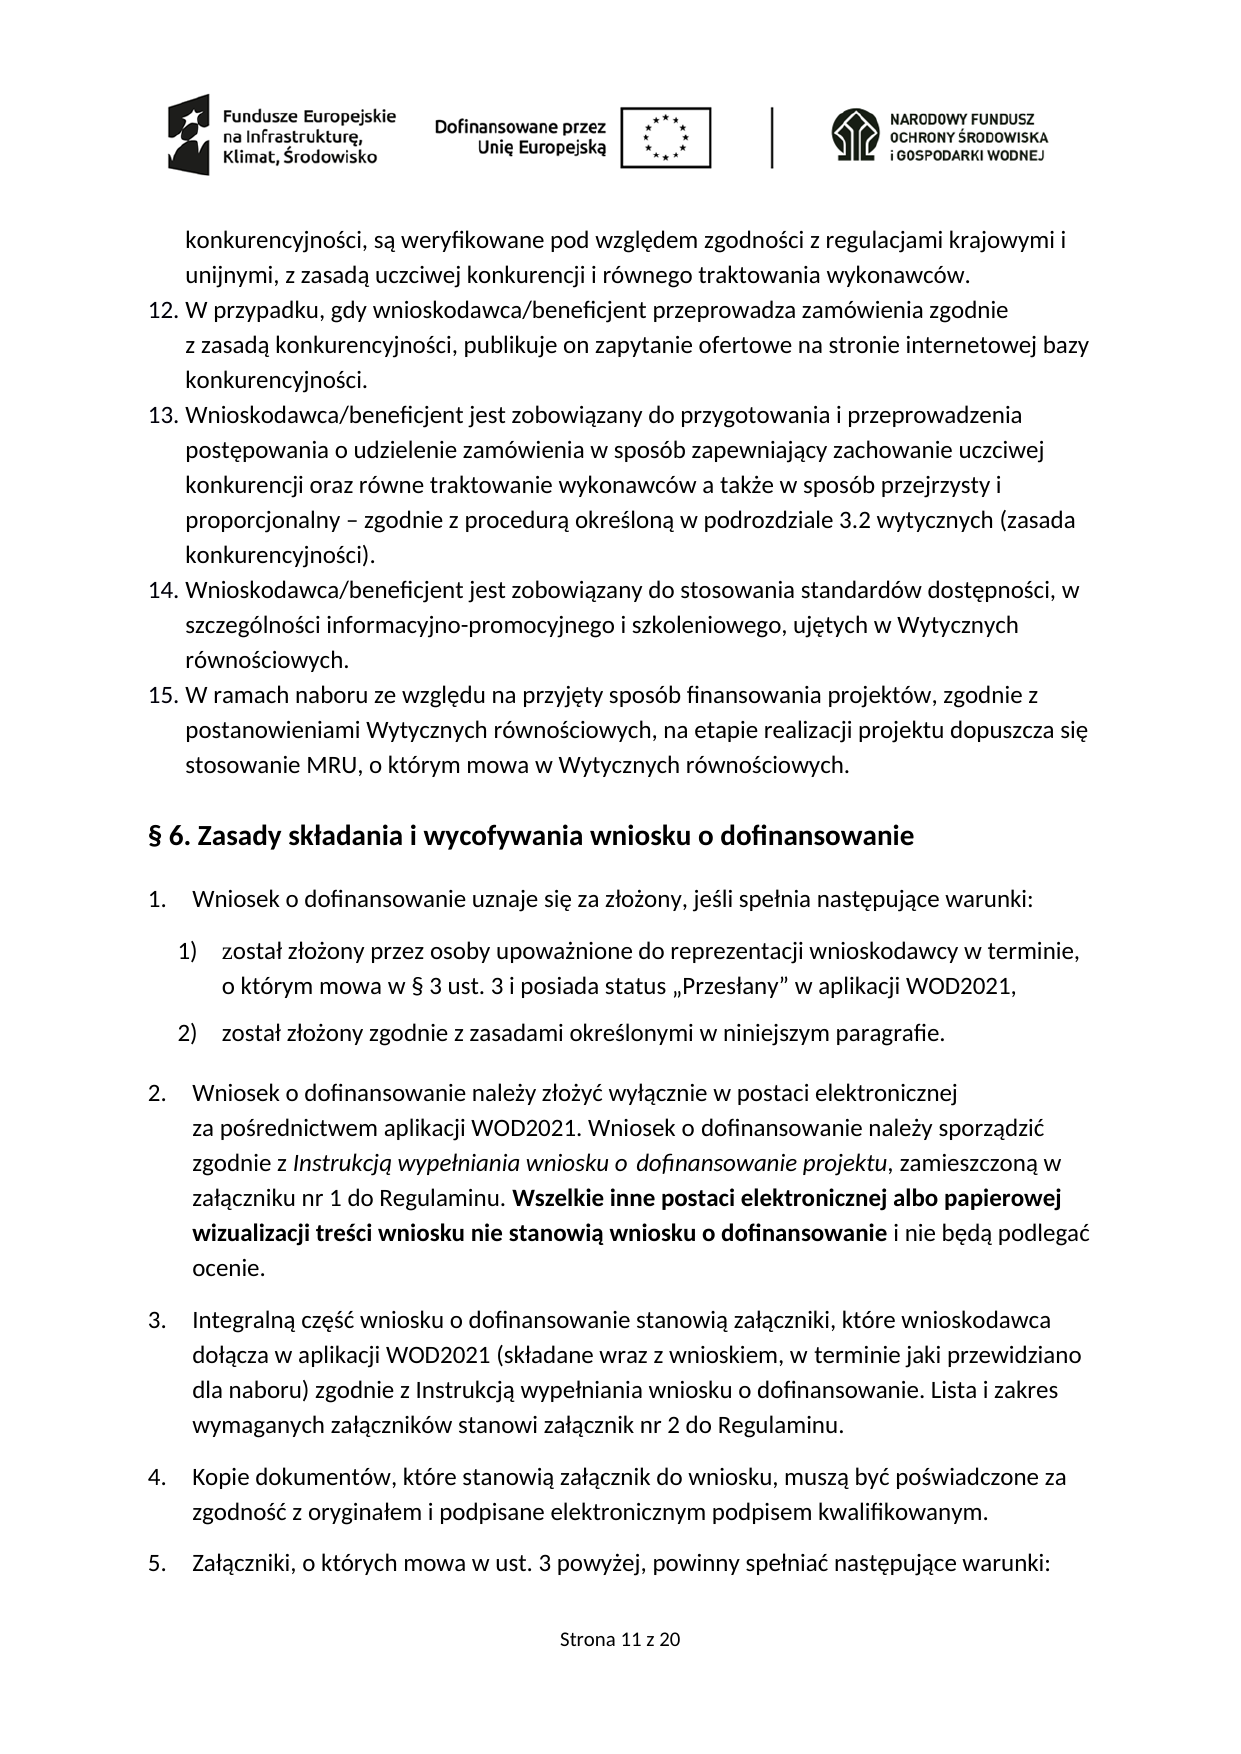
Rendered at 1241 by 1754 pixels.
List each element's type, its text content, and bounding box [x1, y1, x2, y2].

list Kopie dokumentów, które stanowią załącznik do wniosku, muszą być poświadczone za zgodność z oryginałem i podpisane elektronicznym podpisem kwalifikowanym. [148, 1461, 1092, 1526]
list W ramach naboru ze względu na przyjęty sposób finansowania projektów, zgodnie z postanowieniami Wytycznych równościowych, na etapie realizacji projektu dopuszcza się stosowanie MRU, o którym mowa w Wytycznych równościowych. [148, 679, 1092, 779]
list został złożony zgodnie z zasadami określonymi w niniejszym paragrafie. [177, 1017, 1092, 1048]
list Wniosek o dofinansowanie należy złożyć wyłącznie w postaci elektronicznej za pośrednictwem aplikacji WOD2021. Wniosek o dofinansowanie należy sporządzić zgodnie z Instrukcją wypełniania wniosku o dofinansowanie projektu, zamieszczoną w załączniku nr 1 do Regulaminu. Wszelkie inne postaci elektronicznej albo papierowej wizualizacji treści wniosku nie stanowią wniosku o dofinansowanie i nie będą podlegać ocenie. [148, 1077, 1092, 1283]
list Integralną część wniosku o dofinansowanie stanowią załączniki, które wnioskodawca dołącza w aplikacji WOD2021 (składane wraz z wnioskiem, w terminie jaki przewidziano dla naboru) zgodnie z Instrukcją wypełniania wniosku o dofinansowanie. Lista i zakres wymaganych załączników stanowi załącznik nr 2 do Regulaminu. [148, 1304, 1092, 1439]
list Wniosek o dofinansowanie uznaje się za złożony, jeśli spełnia następujące warunki: [148, 883, 1092, 914]
list został złożony przez osoby upoważnione do reprezentacji wnioskodawcy w terminie, o którym mowa w § 3 ust. 3 i posiada status „Przesłany” w aplikacji WOD2021, [177, 935, 1092, 1000]
subtitle § 6. Zasady składania i wycofywania wniosku o dofinansowanie [148, 817, 1092, 853]
list Załączniki, o których mowa w ust. 3 powyżej, powinny spełniać następujące warunki: [148, 1547, 1092, 1578]
list Wnioskodawca/beneficjent jest zobowiązany do przygotowania i przeprowadzenia postępowania o udzielenie zamówienia w sposób zapewniający zachowanie uczciwej konkurencji oraz równe traktowanie wykonawców a także w sposób przejrzysty i proporcjonalny – zgodnie z procedurą określoną w podrozdziale 3.2 wytycznych (zasada konkurencyjności). [148, 399, 1092, 569]
list Wnioskodawca/beneficjent jest zobowiązany do stosowania standardów dostępności, w szczególności informacyjno-promocyjnego i szkoleniowego, ujętych w Wytycznych równościowych. [148, 574, 1092, 674]
picture [148, 73, 1092, 196]
list W przypadku, gdy wnioskodawca/beneficjent przeprowadza zamówienia zgodnie z zasadą konkurencyjności, publikuje on zapytanie ofertowe na stronie internetowej bazy konkurencyjności. [148, 294, 1092, 394]
